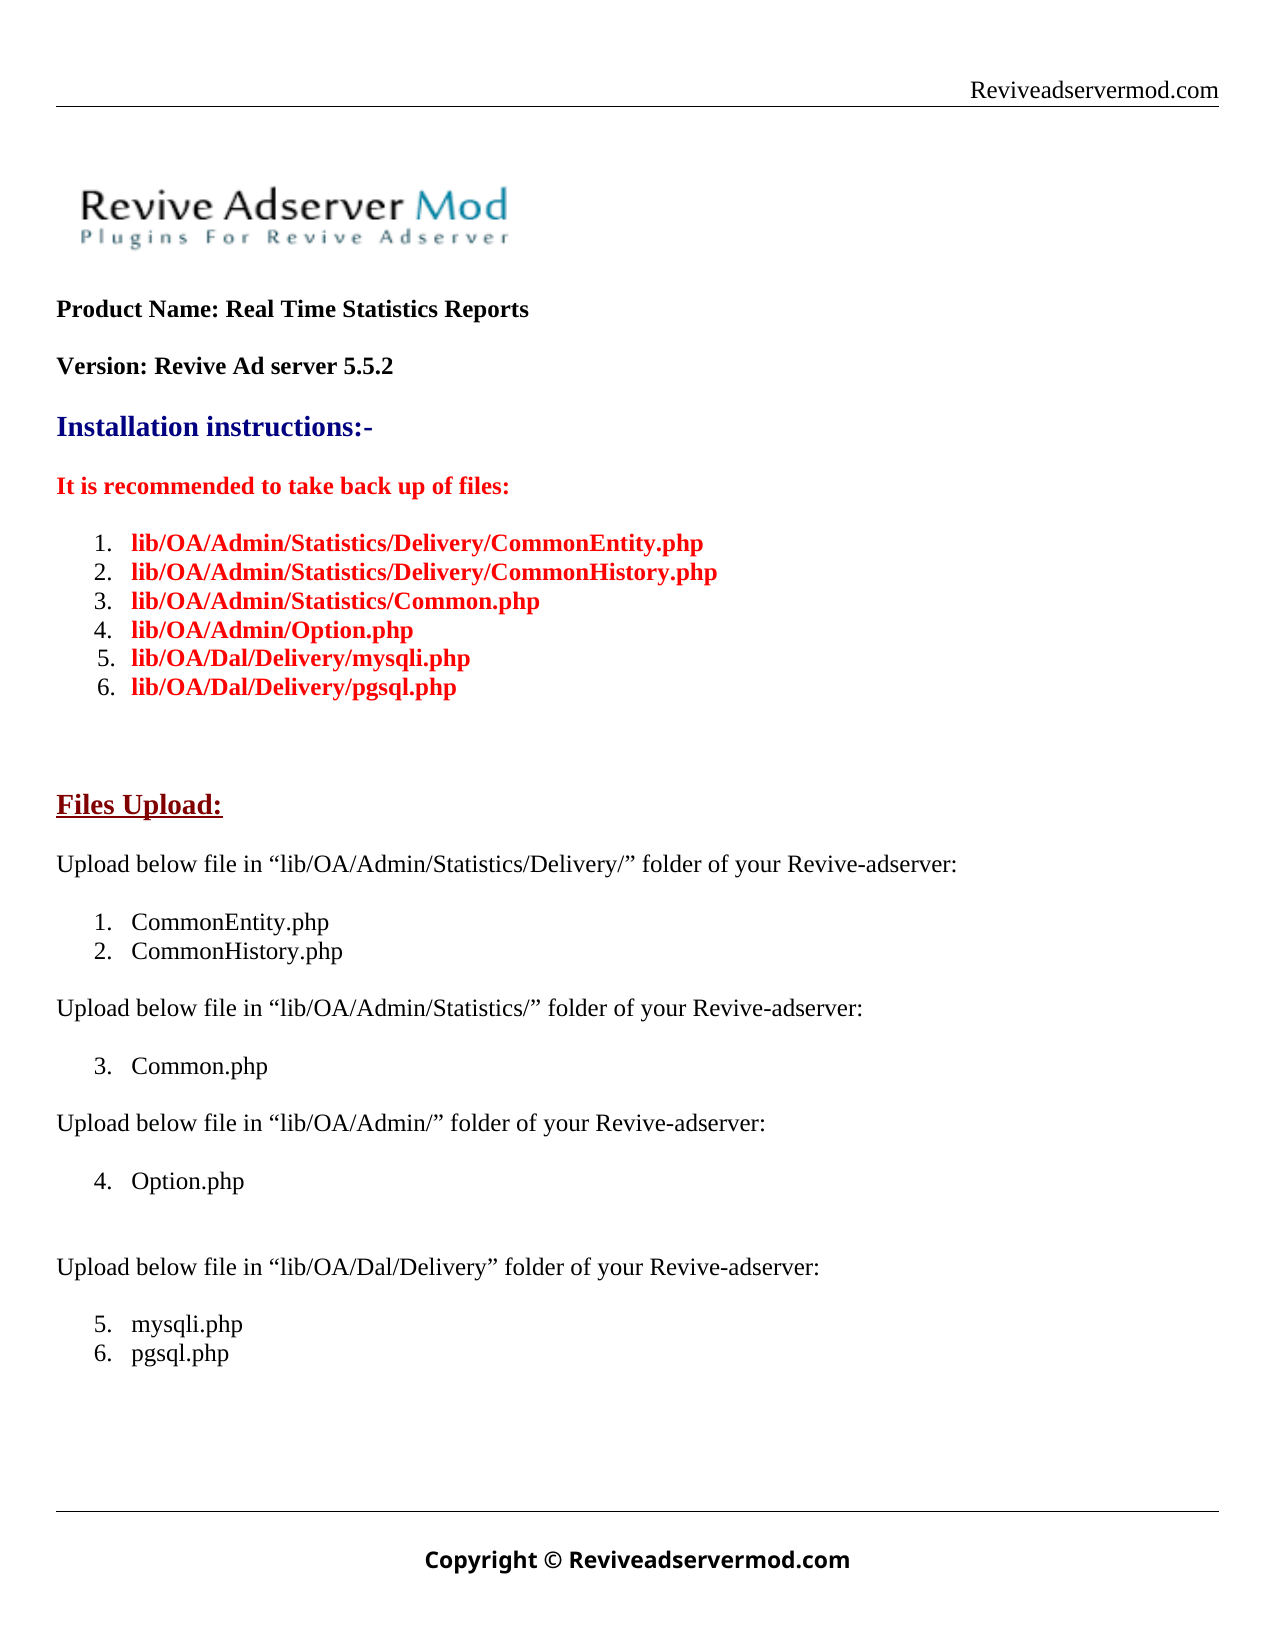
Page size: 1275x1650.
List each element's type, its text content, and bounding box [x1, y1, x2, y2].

list pgsql.php [94, 1338, 1219, 1367]
text Installation instructions:- [56, 409, 1219, 442]
list lib/OA/Dal/Delivery/pgsql.php [97, 672, 1219, 701]
list Option.php [94, 1166, 1219, 1194]
text Upload below file in “lib/OA/Admin/” folder of your Revive-adserver: [56, 1108, 1219, 1137]
list lib/OA/Dal/Delivery/mysqli.php [97, 643, 1219, 672]
list CommonHistory.php [94, 936, 1219, 964]
list lib/OA/Admin/Statistics/Delivery/CommonEntity.php [94, 528, 1219, 557]
text Upload below file in “lib/OA/Admin/Statistics/” folder of your Revive-adserver: [56, 993, 1219, 1022]
text Version: Revive Ad server 5.5.2 [56, 351, 1219, 380]
text It is recommended to take back up of files: [56, 471, 1219, 500]
text Product Name: Real Time Statistics Reports [56, 294, 1219, 322]
list CommonEntity.php [94, 907, 1219, 936]
text Files Upload: [56, 787, 1219, 821]
list lib/OA/Admin/Statistics/Common.php [94, 586, 1219, 615]
list Common.php [94, 1051, 1219, 1079]
list mysqli.php [94, 1309, 1219, 1338]
text Upload below file in “lib/OA/Dal/Delivery” folder of your Revive-adserver: [56, 1252, 1219, 1281]
text Upload below file in “lib/OA/Admin/Statistics/Delivery/” folder of your Revive-adserver: [56, 849, 1219, 878]
picture [69, 170, 518, 258]
list lib/OA/Admin/Option.php [94, 615, 1219, 643]
list lib/OA/Admin/Statistics/Delivery/CommonHistory.php [94, 557, 1219, 586]
